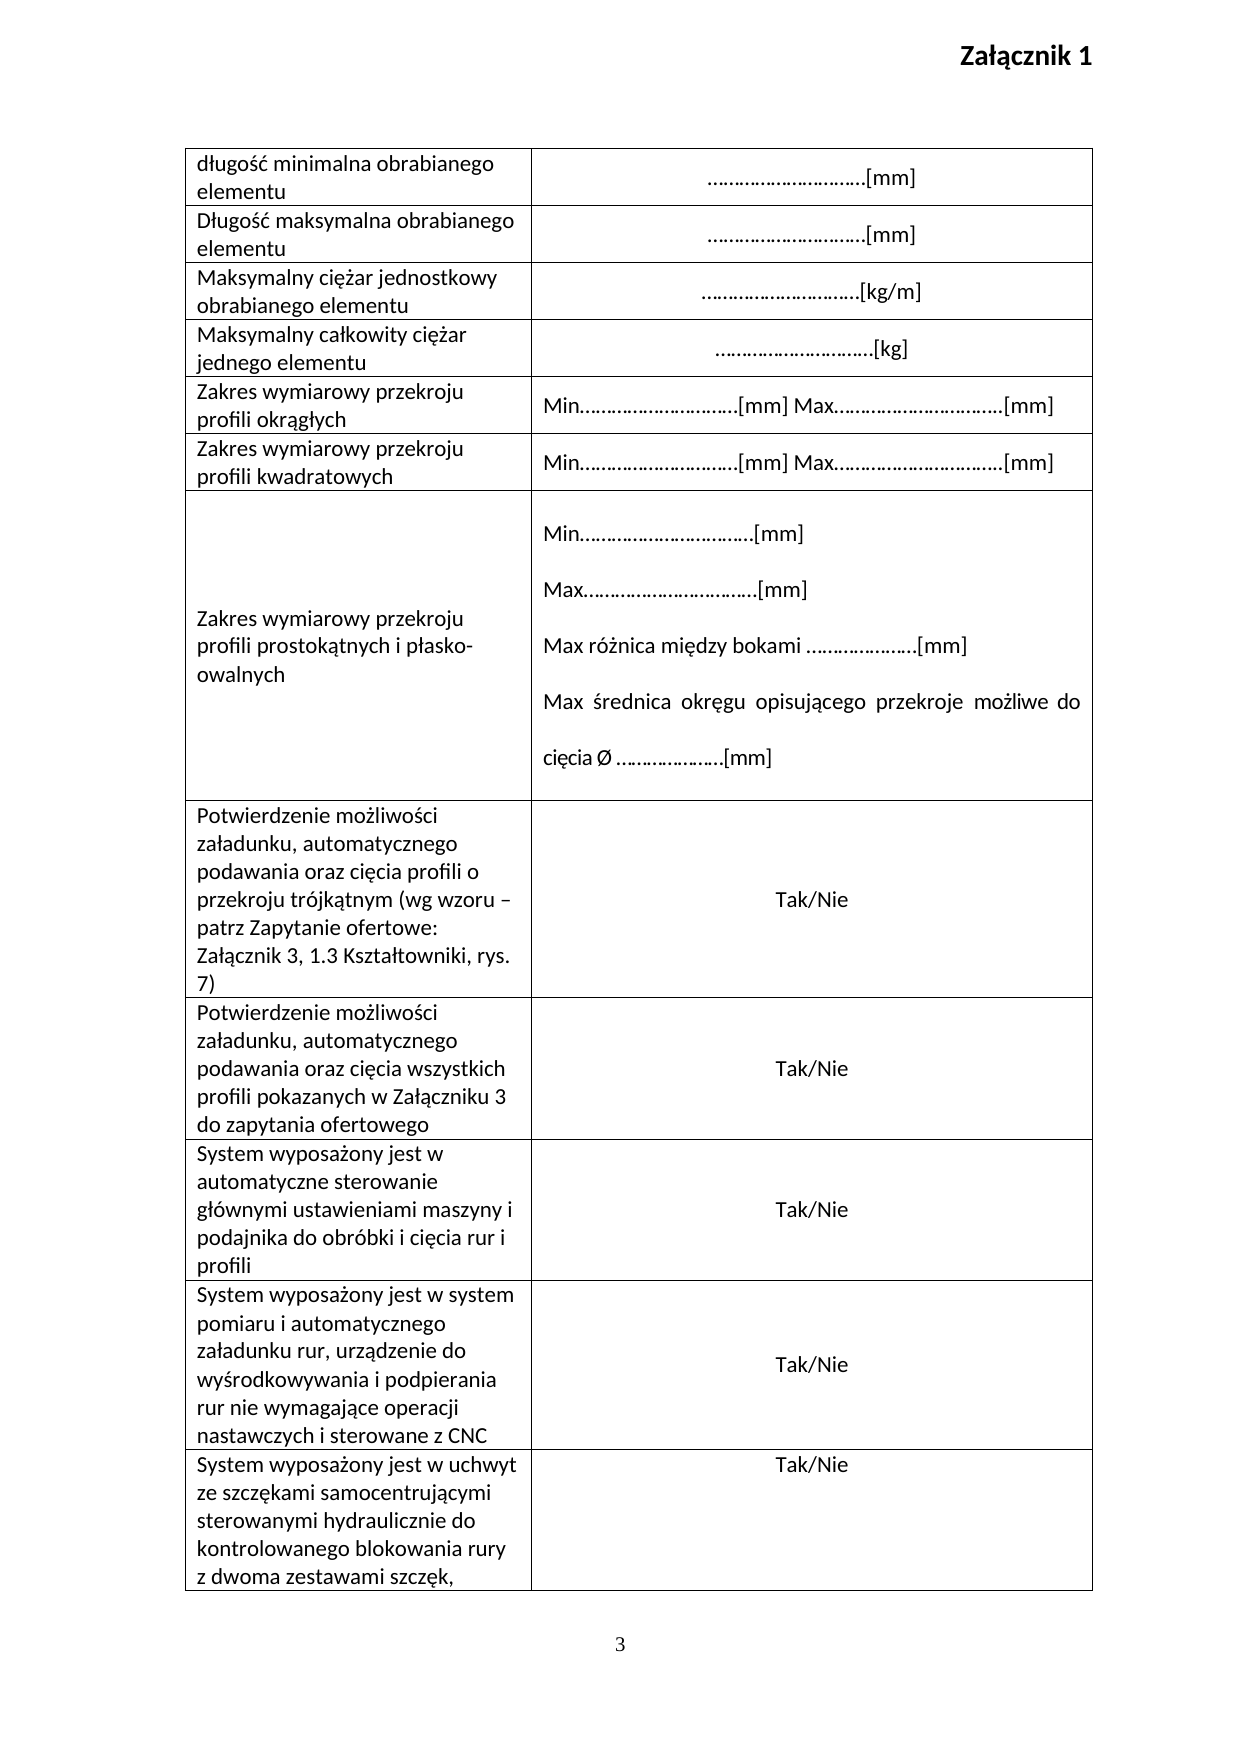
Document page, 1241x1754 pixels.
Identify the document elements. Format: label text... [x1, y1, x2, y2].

table_cell Zakres wymiarowy przekroju profili okrągłych [186, 377, 531, 433]
table_cell Potwierdzenie możliwości załadunku, automatycznego podawania oraz cięcia wszystkich profili pokazanych w Załączniku 3 do zapytania ofertowego [186, 998, 531, 1138]
table_cell Potwierdzenie możliwości załadunku, automatycznego podawania oraz cięcia profili o przekroju trójkątnym (wg wzoru – patrz Zapytanie ofertowe: Załącznik 3, 1.3 Kształtowniki, rys. 7) [186, 801, 531, 997]
table_cell Zakres wymiarowy przekroju profili kwadratowych [186, 434, 531, 490]
table_cell Tak/Nie [532, 1140, 1092, 1279]
table_cell Maksymalny całkowity ciężar jednego elementu [186, 320, 531, 376]
table_cell Długość maksymalna obrabianego elementu [186, 206, 531, 262]
table_cell Maksymalny ciężar jednostkowy obrabianego elementu [186, 263, 531, 319]
table_cell …………………………[mm] [532, 149, 1092, 205]
table_cell System wyposażony jest w automatyczne sterowanie głównymi ustawieniami maszyny i podajnika do obróbki i cięcia rur i profili [186, 1140, 531, 1279]
table_cell Tak/Nie [532, 1450, 1092, 1590]
table_cell Tak/Nie [532, 1281, 1092, 1449]
table_cell Min……………………………[mm] Max……………………………[mm] Max różnica między bokami …………………[mm] Max średnica okręgu opisującego przekroje możliwe do cięcia Ø …………………[mm] [532, 491, 1092, 800]
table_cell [186, 1450, 531, 1590]
table_cell Min…………………………[mm] Max…………………………..[mm] [532, 377, 1092, 433]
table_cell Zakres wymiarowy przekroju profili prostokątnych i płasko-owalnych [186, 491, 531, 800]
table_cell Tak/Nie [532, 998, 1092, 1138]
table_cell System wyposażony jest w system pomiaru i automatycznego załadunku rur, urządzenie do wyśrodkowywania i podpierania rur nie wymagające operacji nastawczych i sterowane z CNC [186, 1281, 531, 1449]
table_cell …………………………[kg] [532, 320, 1092, 376]
table_cell …………………………[mm] [532, 206, 1092, 262]
table_cell Min…………………………[mm] Max…………………………..[mm] [532, 434, 1092, 490]
table_cell długość minimalna obrabianego elementu [186, 149, 531, 205]
table_cell Tak/Nie [532, 801, 1092, 997]
table_cell …………………………[kg/m] [532, 263, 1092, 319]
